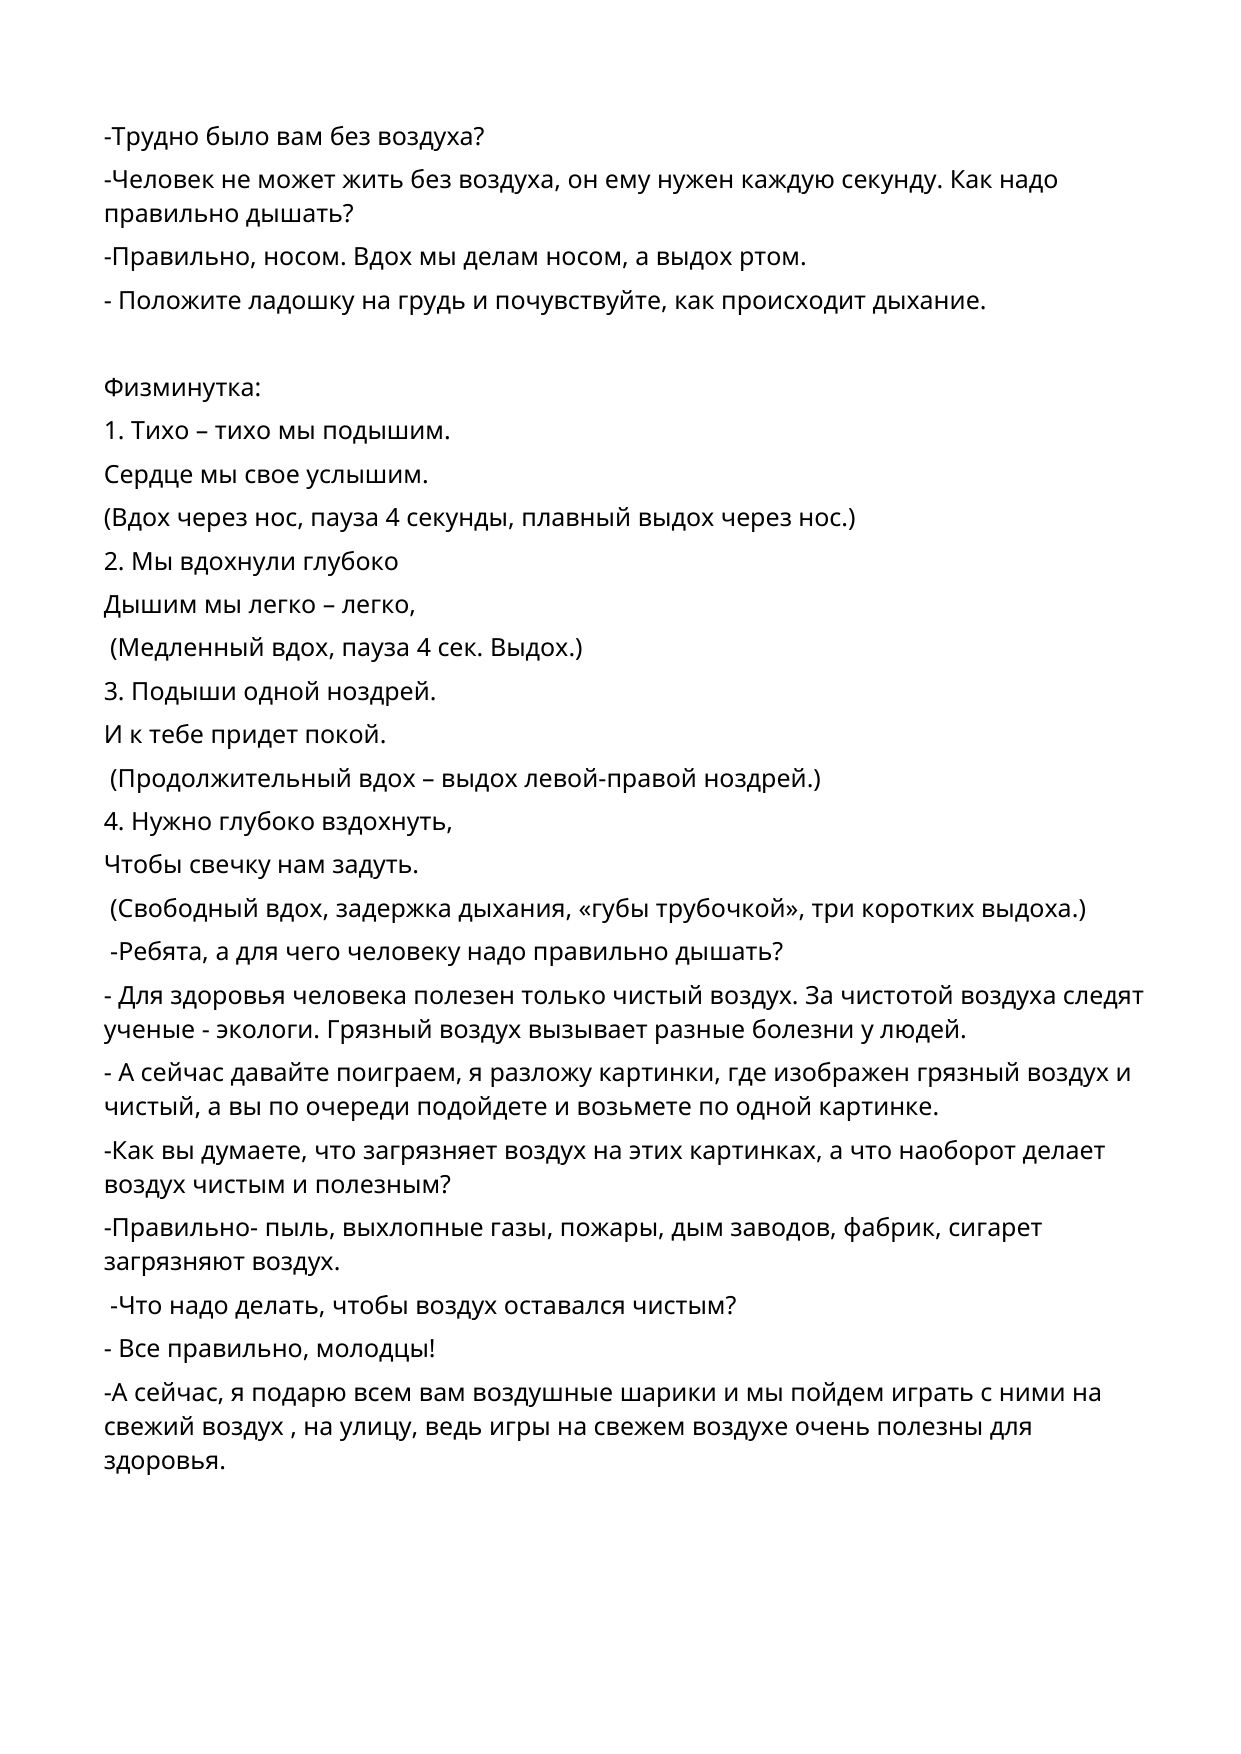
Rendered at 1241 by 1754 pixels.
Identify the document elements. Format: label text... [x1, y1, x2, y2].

text - А сейчас давайте поиграем, я разложу картинки, где изображен грязный воздух и чистый, а вы по очереди подойдете и возьмете по одной картинке. [103, 1055, 1152, 1123]
text -Как вы думаете, что загрязняет воздух на этих картинках, а что наоборот делает воздух чистым и полезным? [103, 1132, 1152, 1201]
text И к тебе придет покой. [103, 717, 1152, 751]
text Чтобы свечку нам задуть. [103, 847, 1152, 881]
text Дышим мы легко – легко, [103, 587, 1152, 621]
text -А сейчас, я подарю всем вам воздушные шарики и мы пойдем играть с ними на свежий воздух , на улицу, ведь игры на свежем воздухе очень полезны для здоровья. [103, 1374, 1152, 1477]
text Сердце мы свое услышим. [103, 456, 1152, 490]
text 4. Нужно глубоко вздохнуть, [103, 804, 1152, 838]
text 3. Подыши одной ноздрей. [103, 673, 1152, 707]
text - Все правильно, молодцы! [103, 1331, 1152, 1365]
text -Что надо делать, чтобы воздух оставался чистым? [103, 1287, 1152, 1322]
text 1. Тихо – тихо мы подышим. [103, 413, 1152, 447]
text Физминутка: [103, 369, 1152, 403]
text (Продолжительный вдох – выдох левой-правой ноздрей.) [103, 760, 1152, 794]
text -Правильно- пыль, выхлопные газы, пожары, дым заводов, фабрик, сигарет загрязняют воздух. [103, 1210, 1152, 1278]
text - Положите ладошку на грудь и почувствуйте, как происходит дыхание. [103, 282, 1152, 317]
text (Вдох через нос, пауза 4 секунды, плавный выдох через нос.) [103, 500, 1152, 534]
text -Трудно было вам без воздуха? [103, 118, 1152, 152]
text (Медленный вдох, пауза 4 сек. Выдох.) [103, 630, 1152, 664]
text -Ребята, а для чего человеку надо правильно дышать? [103, 934, 1152, 968]
text -Человек не может жить без воздуха, он ему нужен каждую секунду. Как надо правильно дышать? [103, 162, 1152, 230]
text 2. Мы вдохнули глубоко [103, 543, 1152, 577]
text -Правильно, носом. Вдох мы делам носом, а выдох ртом. [103, 239, 1152, 273]
text (Свободный вдох, задержка дыхания, «губы трубочкой», три коротких выдоха.) [103, 891, 1152, 925]
text - Для здоровья человека полезен только чистый воздух. За чистотой воздуха следят ученые - экологи. Грязный воздух вызывает разные болезни у людей. [103, 977, 1152, 1046]
